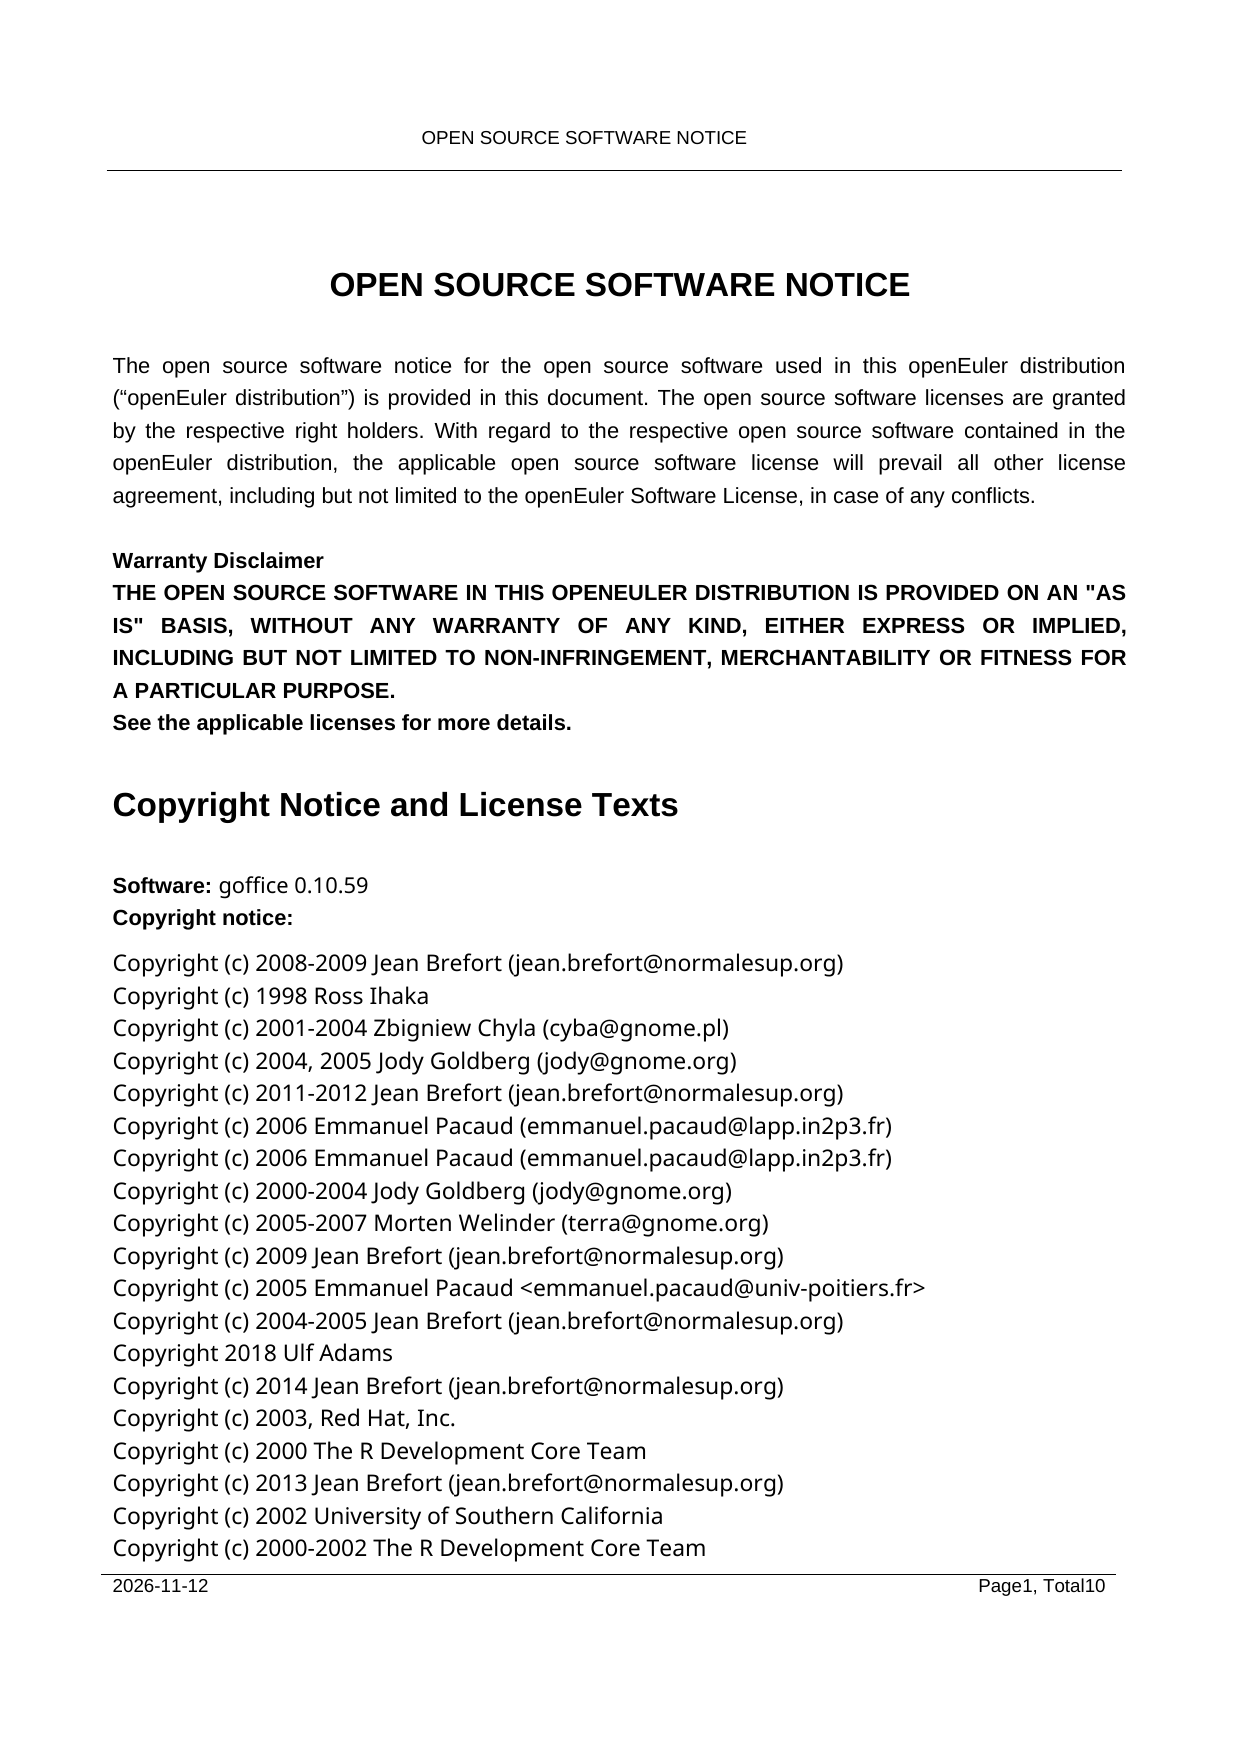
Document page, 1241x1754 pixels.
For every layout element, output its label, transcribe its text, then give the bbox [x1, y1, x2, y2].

text THE OPEN SOURCE SOFTWARE IN THIS OPENEULER DISTRIBUTION IS PROVIDED ON AN "AS IS" BASIS, WITHOUT ANY WARRANTY OF ANY KIND, EITHER EXPRESS OR IMPLIED, INCLUDING BUT NOT LIMITED TO NON-INFRINGEMENT, MERCHANTABILITY OR FITNESS FOR A PARTICULAR PURPOSE. See the applicable licenses for more details. [112, 576, 1128, 739]
title Software: goffice 0.10.59 [112, 869, 1128, 901]
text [112, 947, 1128, 1564]
text Copyright Notice and License Texts [112, 771, 1128, 836]
text Warranty Disclaimer [112, 544, 1128, 576]
text Copyright notice: [112, 901, 1128, 934]
text The open source software notice for the open source software used in this openEuler distribution (“openEuler distribution”) is provided in this document. The open source software licenses are granted by the respective right holders. With regard to the respective open source software contained in the openEuler distribution, the applicable open source software license will prevail all other license agreement, including but not limited to the openEuler Software License, in case of any conflicts. [112, 349, 1128, 511]
text OPEN SOURCE SOFTWARE NOTICE [112, 251, 1128, 316]
